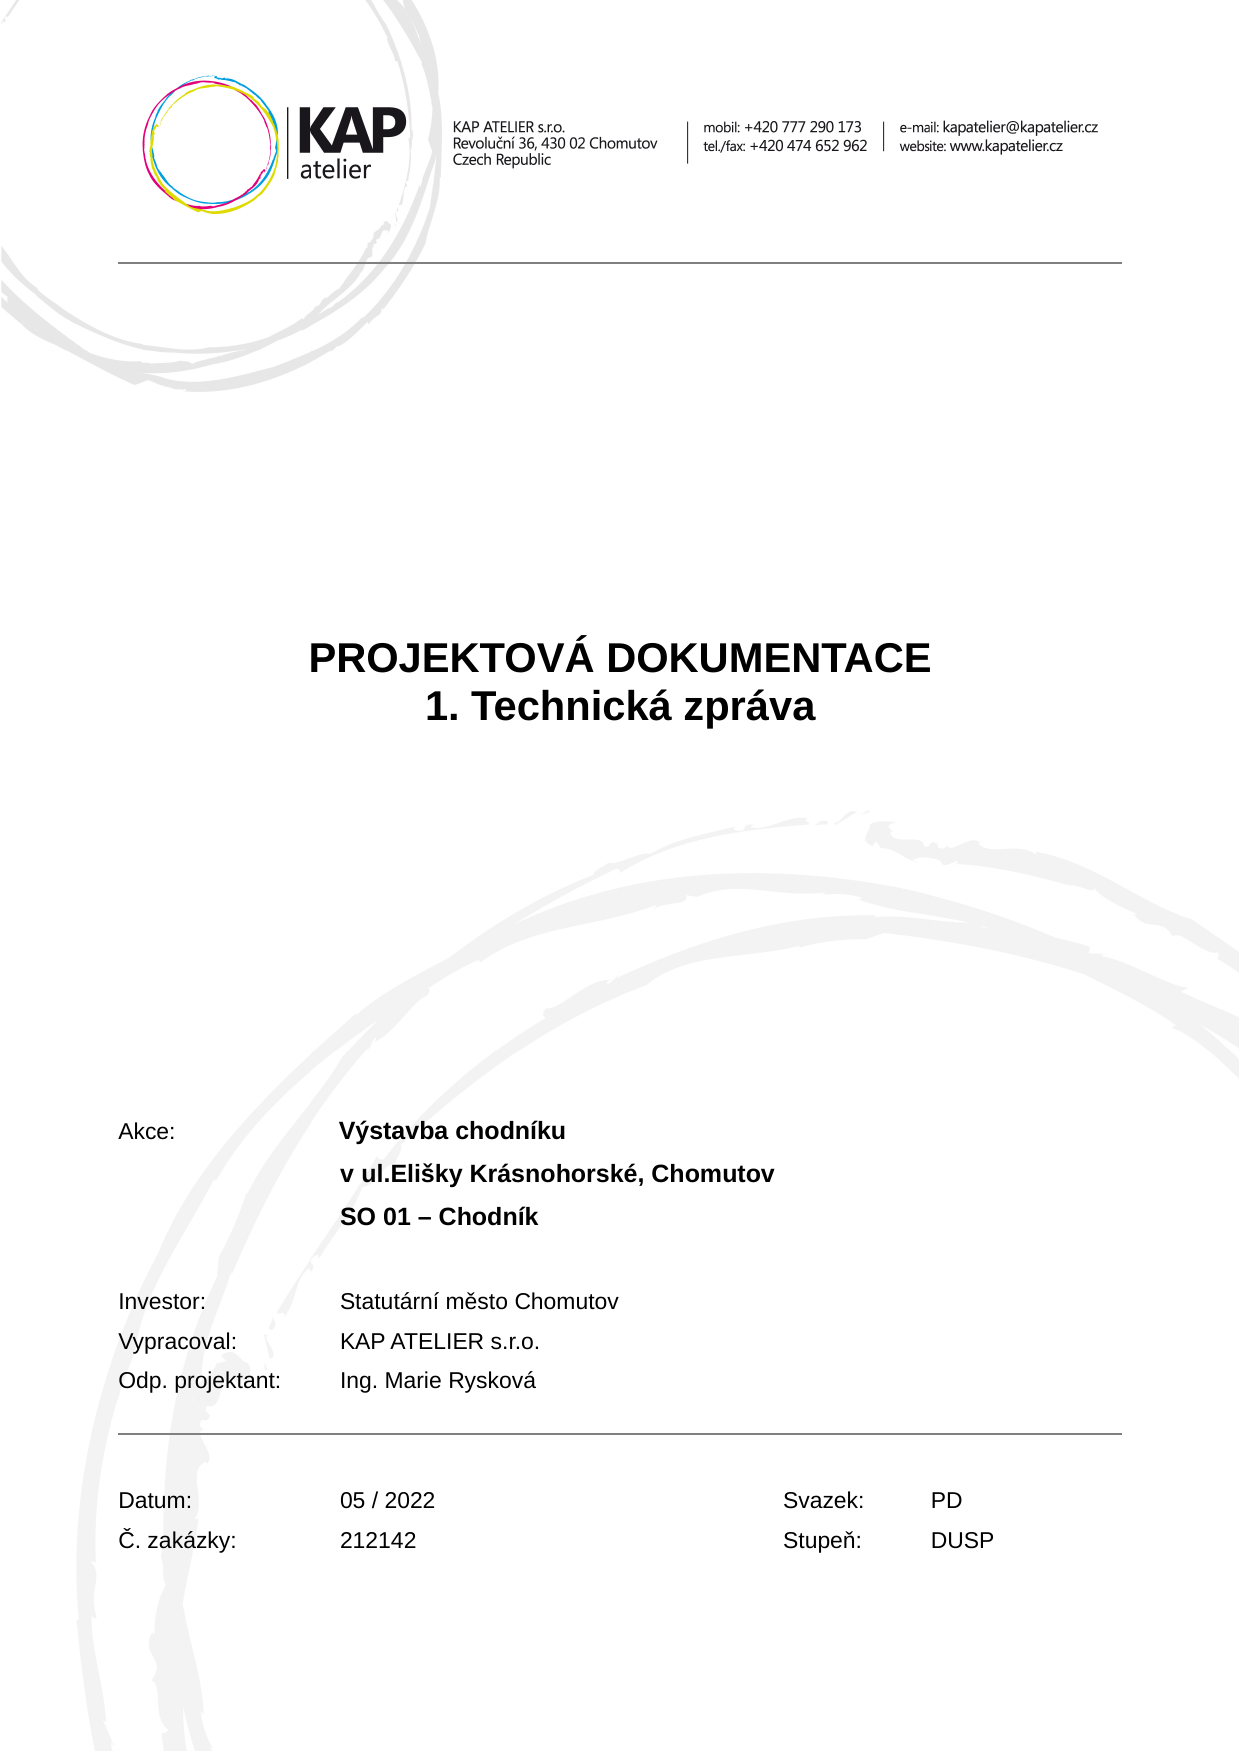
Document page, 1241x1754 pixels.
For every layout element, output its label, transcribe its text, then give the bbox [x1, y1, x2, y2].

text 1. Technická zpráva [118, 681, 1122, 729]
text Datum: 05 / 2022 Svazek: PD [118, 1487, 1122, 1513]
picture [1, 0, 1239, 1751]
text SO 01 – Chodník [118, 1202, 1122, 1231]
text Vypracoval: KAP ATELIER s.r.o. [118, 1328, 1122, 1354]
text Investor: Statutární město Chomutov [118, 1288, 1122, 1314]
text Akce: Výstavba chodníku [118, 1116, 1122, 1144]
text PROJEKTOVÁ DOKUMENTACE [118, 633, 1122, 681]
text Odp. projektant: Ing. Marie Rysková [118, 1367, 1122, 1393]
text v ul.Elišky Krásnohorské, Chomutov [118, 1159, 1122, 1188]
text Č. zakázky: 212142 Stupeň: DUSP [118, 1527, 1122, 1553]
